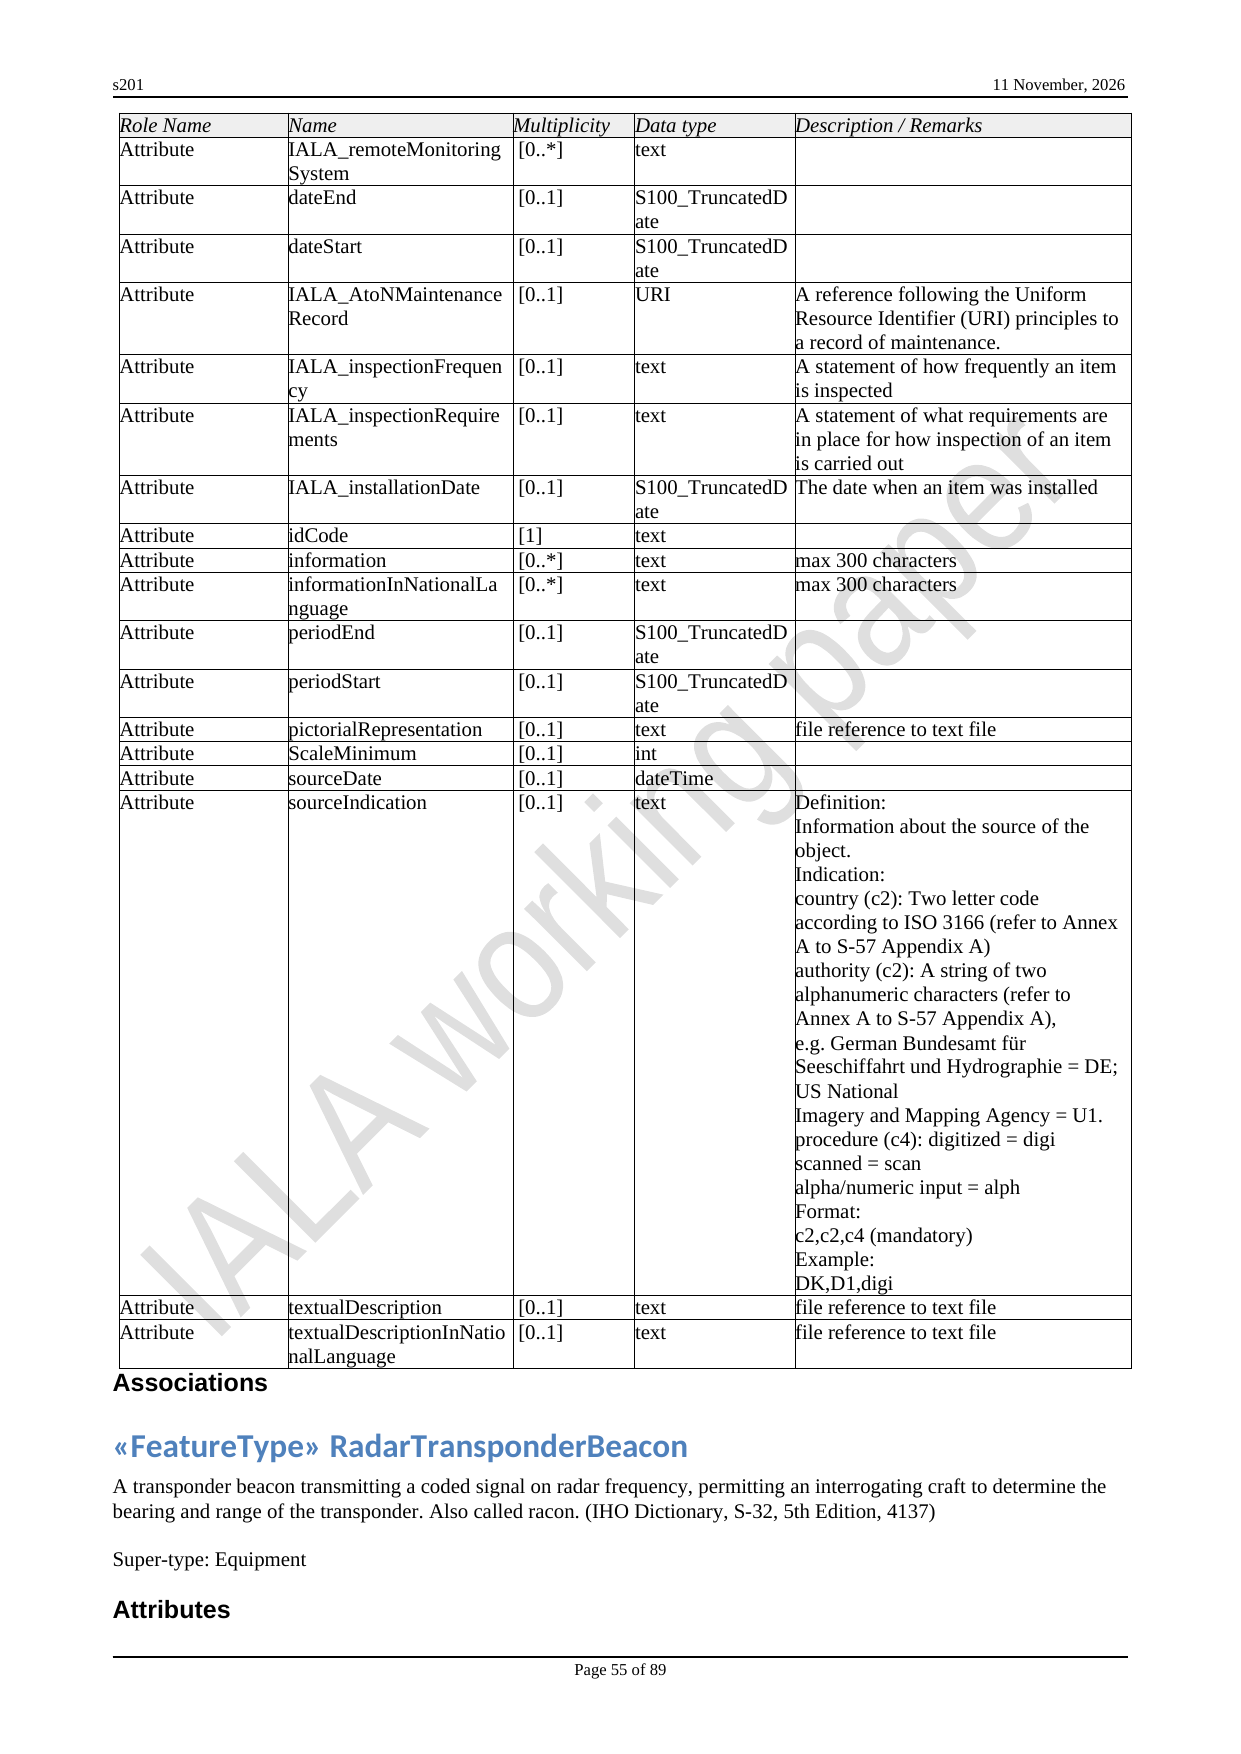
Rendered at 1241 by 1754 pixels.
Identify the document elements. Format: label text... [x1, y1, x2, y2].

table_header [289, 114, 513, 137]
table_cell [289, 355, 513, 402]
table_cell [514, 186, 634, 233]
text Associations [112, 1368, 1128, 1397]
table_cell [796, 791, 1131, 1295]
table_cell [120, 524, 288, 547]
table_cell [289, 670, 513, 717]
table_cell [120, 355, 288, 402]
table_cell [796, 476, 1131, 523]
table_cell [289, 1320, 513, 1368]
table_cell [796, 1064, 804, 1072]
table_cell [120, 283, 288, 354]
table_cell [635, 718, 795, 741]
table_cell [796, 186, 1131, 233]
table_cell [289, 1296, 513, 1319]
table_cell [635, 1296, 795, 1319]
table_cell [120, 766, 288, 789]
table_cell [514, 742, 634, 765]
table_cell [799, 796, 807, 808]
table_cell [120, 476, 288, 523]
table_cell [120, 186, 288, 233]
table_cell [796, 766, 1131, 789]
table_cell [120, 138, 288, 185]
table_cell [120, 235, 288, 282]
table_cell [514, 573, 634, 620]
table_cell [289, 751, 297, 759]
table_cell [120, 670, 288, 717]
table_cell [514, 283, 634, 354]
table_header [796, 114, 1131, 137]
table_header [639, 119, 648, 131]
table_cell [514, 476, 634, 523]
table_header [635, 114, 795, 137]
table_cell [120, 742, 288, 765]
text Attributes [112, 1595, 1128, 1623]
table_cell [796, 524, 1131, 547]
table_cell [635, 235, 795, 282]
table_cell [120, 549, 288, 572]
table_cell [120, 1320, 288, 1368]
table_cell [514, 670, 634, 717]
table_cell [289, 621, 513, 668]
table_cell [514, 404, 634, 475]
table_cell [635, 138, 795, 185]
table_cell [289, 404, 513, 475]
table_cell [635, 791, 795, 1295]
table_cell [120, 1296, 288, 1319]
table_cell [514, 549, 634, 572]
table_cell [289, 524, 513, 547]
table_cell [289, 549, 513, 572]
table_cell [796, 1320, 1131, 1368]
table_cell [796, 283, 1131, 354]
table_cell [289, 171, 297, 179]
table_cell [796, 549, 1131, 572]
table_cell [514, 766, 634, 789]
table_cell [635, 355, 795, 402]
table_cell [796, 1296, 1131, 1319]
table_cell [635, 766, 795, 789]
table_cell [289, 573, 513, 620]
text A transponder beacon transmitting a coded signal on radar frequency, permitting an interrogating craft to determine the bearing and range of the transponder. Also called racon. (IHO Dictionary, S-32, 5th Edition, 4137) [112, 1474, 1128, 1523]
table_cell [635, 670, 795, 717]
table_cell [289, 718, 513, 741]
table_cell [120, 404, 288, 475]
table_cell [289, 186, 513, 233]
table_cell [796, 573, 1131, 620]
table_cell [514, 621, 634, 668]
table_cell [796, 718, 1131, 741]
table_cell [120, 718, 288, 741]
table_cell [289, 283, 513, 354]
subtitle «FeatureType» RadarTransponderBeacon [112, 1425, 1128, 1466]
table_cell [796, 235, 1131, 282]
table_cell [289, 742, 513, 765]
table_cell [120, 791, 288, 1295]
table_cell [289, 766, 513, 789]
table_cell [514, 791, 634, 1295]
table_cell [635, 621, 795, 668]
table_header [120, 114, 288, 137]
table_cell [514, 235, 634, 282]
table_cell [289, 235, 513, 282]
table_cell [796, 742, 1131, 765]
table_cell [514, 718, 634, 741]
text Super-type: Equipment [112, 1547, 1128, 1571]
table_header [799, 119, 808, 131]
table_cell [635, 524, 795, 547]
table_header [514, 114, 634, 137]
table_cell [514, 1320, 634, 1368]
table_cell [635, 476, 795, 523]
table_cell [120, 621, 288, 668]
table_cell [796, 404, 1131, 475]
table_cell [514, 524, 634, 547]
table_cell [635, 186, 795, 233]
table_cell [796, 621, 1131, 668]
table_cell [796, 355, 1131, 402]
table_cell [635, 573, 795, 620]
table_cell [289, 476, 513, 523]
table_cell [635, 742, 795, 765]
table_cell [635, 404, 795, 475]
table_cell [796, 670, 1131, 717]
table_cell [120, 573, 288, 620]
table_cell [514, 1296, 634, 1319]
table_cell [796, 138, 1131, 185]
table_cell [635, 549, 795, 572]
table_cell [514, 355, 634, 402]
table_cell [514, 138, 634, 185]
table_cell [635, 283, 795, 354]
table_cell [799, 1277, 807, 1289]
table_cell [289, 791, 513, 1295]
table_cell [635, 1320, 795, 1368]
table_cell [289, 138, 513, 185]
